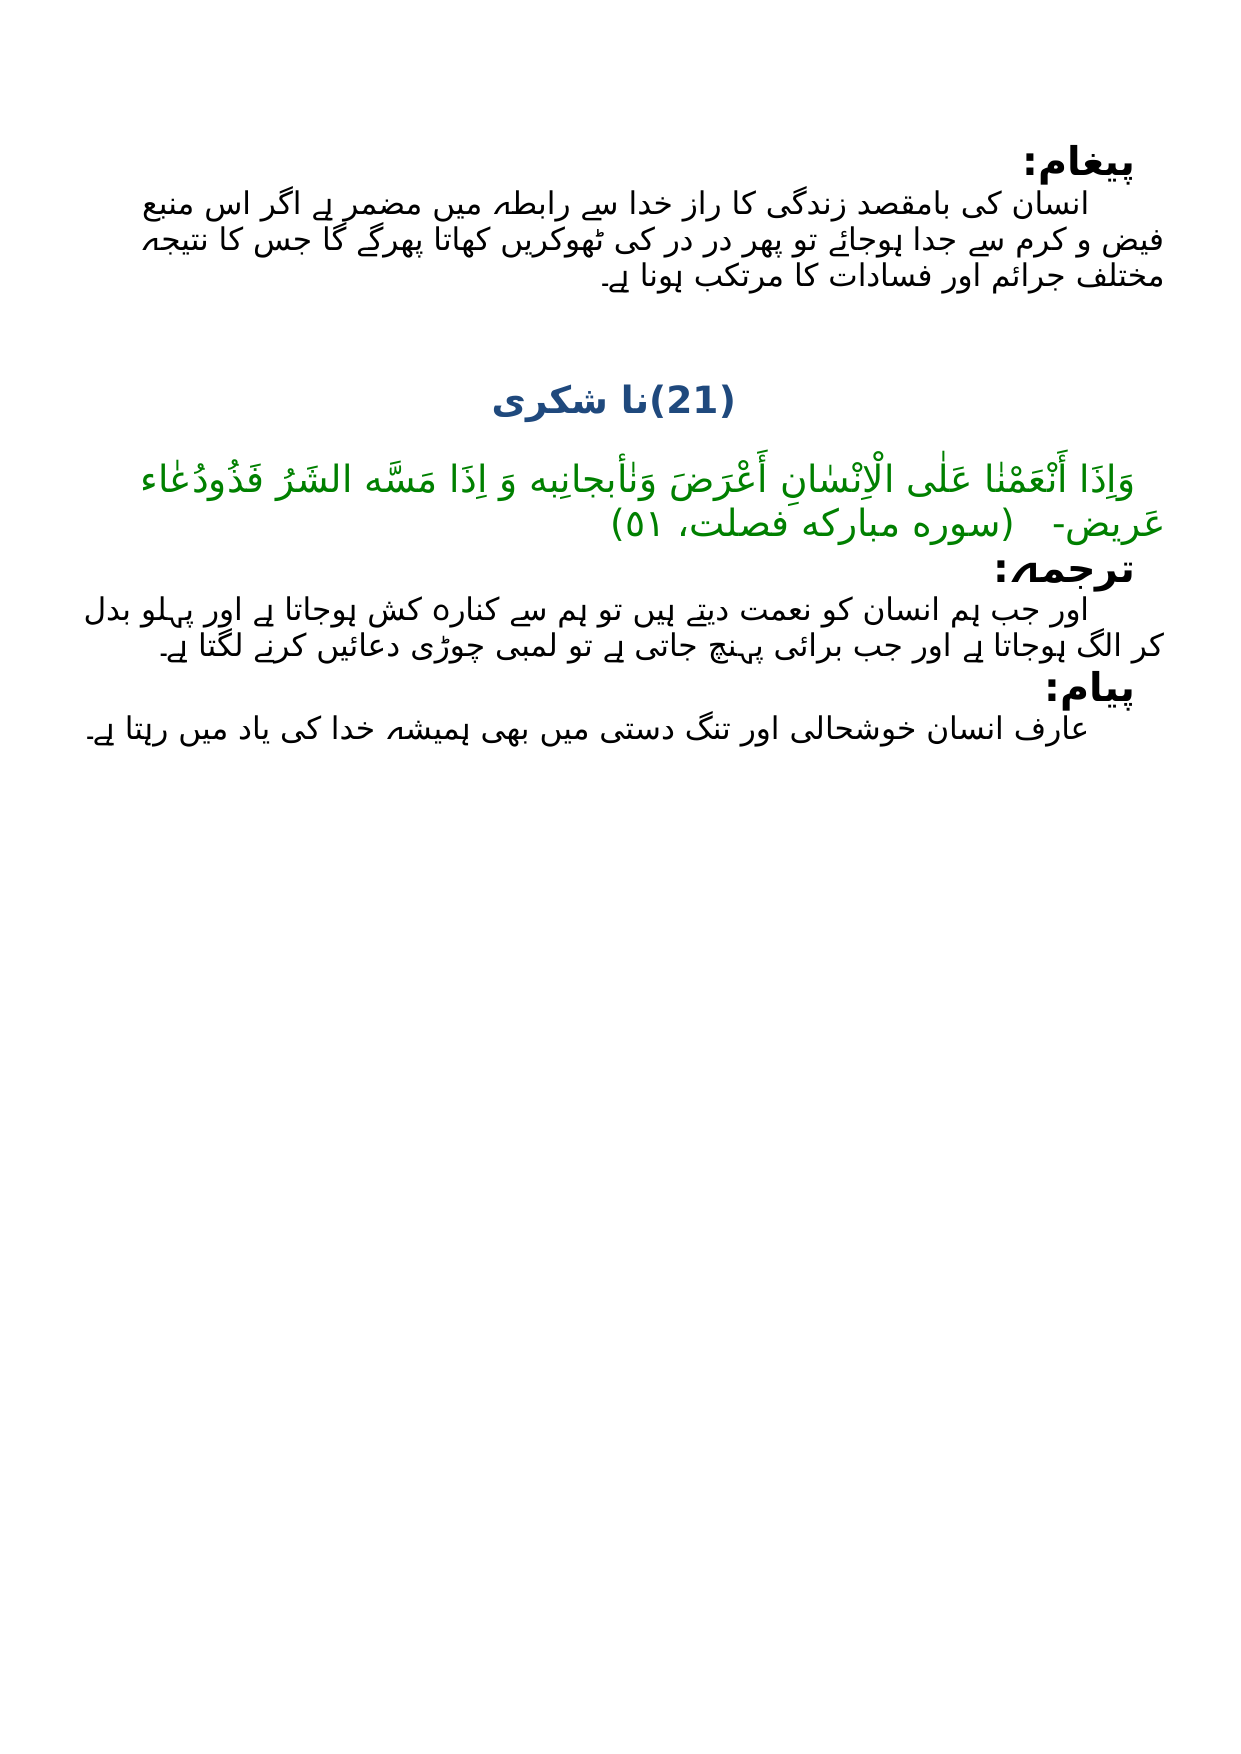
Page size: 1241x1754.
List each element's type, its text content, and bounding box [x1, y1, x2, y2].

text عارف انسان خوشحالی اور تنگ دستی میں بھی ہمیشہ خدا کی یاد میں رہتا ہے۔ [75, 710, 1165, 747]
text پیغام: [75, 139, 1165, 185]
subtitle (21)نا شکری [75, 378, 1165, 422]
text ترجمہ: [75, 545, 1165, 591]
text اور جب ہم انسان کو نعمت دیتے ہیں تو ہم سے کنارہ کش ہوجاتا ہے اور پہلو بدل کر الگ ہوجاتا ہے اور جب برائی پہنچ جاتی ہے تو لمبی چوڑی دعائیں کرنے لگتا ہے۔ [75, 591, 1165, 664]
text پیام: [75, 664, 1165, 710]
text انسان کی بامقصد زندگی کا راز خدا سے رابطہ میں مضمر ہے اگر اس منبع فیض و کرم سے جدا ہوجائے تو پھر در در کی ٹھوکریں کھاتا پھرگے گا جس کا نتیجہ مختلف جرائم اور فسادات کا مرتکب ہونا ہے۔ [75, 185, 1165, 294]
text وَاِذَا أَنْعَمْنٰا عَلٰی الْاِنْسٰانِ أَعْرَضَ وَنٰأبجانِبه وَ اِذَا مَسَّه الشَرُ فَذُودُعٰاء عَریض- (سوره مبارکه فصلت، ٥١) [75, 458, 1165, 545]
